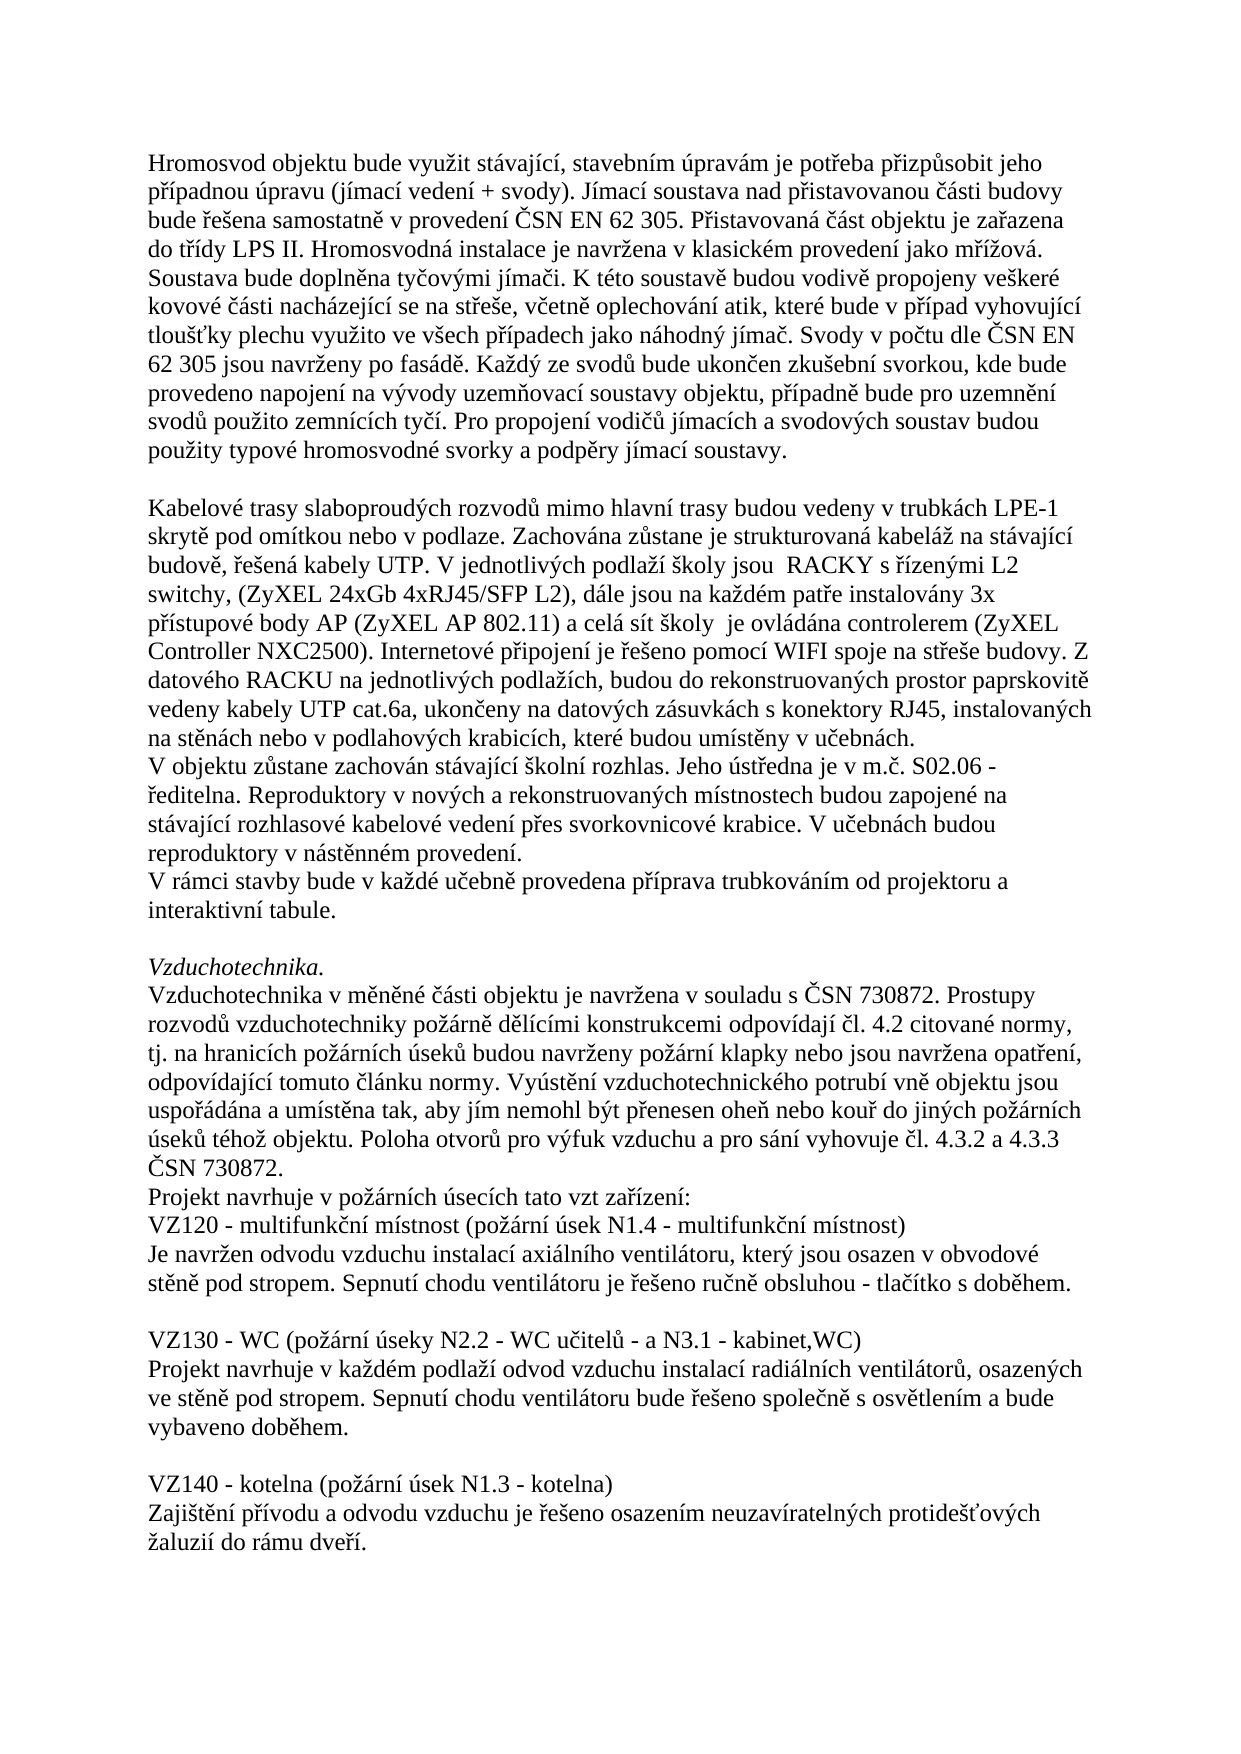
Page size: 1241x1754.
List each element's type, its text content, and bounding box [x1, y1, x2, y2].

text VZ120 - multifunkční místnost (požární úsek N1.4 - multifunkční místnost) [148, 1211, 1093, 1239]
text Projekt navrhuje v každém podlaží odvod vzduchu instalací radiálních ventilátorů, osazených ve stěně pod stropem. Sepnutí chodu ventilátoru bude řešeno společně s osvětlením a bude vybaveno doběhem. [148, 1354, 1093, 1441]
text Vzduchotechnika v měněné části objektu je navržena v souladu s ČSN 730872. Prostupy rozvodů vzduchotechniky požárně dělícími konstrukcemi odpovídají čl. 4.2 citované normy, tj. na hranicích požárních úseků budou navrženy požární klapky nebo jsou navržena opatření, odpovídající tomuto článku normy. Vyústění vzduchotechnického potrubí vně objektu jsou uspořádána a umístěna tak, aby jím nemohl být přenesen oheň nebo kouř do jiných požárních úseků téhož objektu. Poloha otvorů pro výfuk vzduchu a pro sání vyhovuje čl. 4.3.2 a 4.3.3 ČSN 730872. [148, 981, 1093, 1182]
text V rámci stavby bude v každé učebně provedena příprava trubkováním od projektoru a interaktivní tabule. [148, 866, 1093, 924]
text Projekt navrhuje v požárních úsecích tato vzt zařízení: [148, 1182, 1093, 1211]
text V objektu zůstane zachován stávající školní rozhlas. Jeho ústředna je v m.č. S02.06 - ředitelna. Reproduktory v nových a rekonstruovaných místnostech budou zapojené na stávající rozhlasové kabelové vedení přes svorkovnicové krabice. V učebnách budou reproduktory v nástěnném provedení. [148, 751, 1093, 866]
text Hromosvod objektu bude využit stávající, stavebním úpravám je potřeba přizpůsobit jeho případnou úpravu (jímací vedení + svody). Jímací soustava nad přistavovanou části budovy bude řešena samostatně v provedení ČSN EN 62 305. Přistavovaná část objektu je zařazena do třídy LPS II. Hromosvodná instalace je navržena v klasickém provedení jako mřížová. Soustava bude doplněna tyčovými jímači. K této soustavě budou vodivě propojeny veškeré kovové části nacházející se na střeše, včetně oplechování atik, které bude v případ vyhovující tloušťky plechu využito ve všech případech jako náhodný jímač. Svody v počtu dle ČSN EN 62 305 jsou navrženy po fasádě. Každý ze svodů bude ukončen zkušební svorkou, kde bude provedeno napojení na vývody uzemňovací soustavy objektu, případně bude pro uzemnění svodů použito zemnících tyčí. Pro propojení vodičů jímacích a svodových soustav budou použity typové hromosvodné svorky a podpěry jímací soustavy. [148, 148, 1093, 464]
text VZ130 - WC (požární úseky N2.2 - WC učitelů - a N3.1 - kabinet,WC) [148, 1326, 1093, 1354]
text Zajištění přívodu a odvodu vzduchu je řešeno osazením neuzavíratelných protidešťových žaluzií do rámu dveří. [148, 1498, 1093, 1556]
text VZ140 - kotelna (požární úsek N1.3 - kotelna) [148, 1469, 1093, 1498]
text Kabelové trasy slaboproudých rozvodů mimo hlavní trasy budou vedeny v trubkách LPE-1 skrytě pod omítkou nebo v podlaze. Zachována zůstane je strukturovaná kabeláž na stávající budově, řešená kabely UTP. V jednotlivých podlaží školy jsou RACKY s řízenými L2 switchy, (ZyXEL 24xGb 4xRJ45/SFP L2), dále jsou na každém patře instalovány 3x přístupové body AP (ZyXEL AP 802.11) a celá sít školy je ovládána controlerem (ZyXEL Controller NXC2500). Internetové připojení je řešeno pomocí WIFI spoje na střeše budovy. Z datového RACKU na jednotlivých podlažích, budou do rekonstruovaných prostor paprskovitě vedeny kabely UTP cat.6a, ukončeny na datových zásuvkách s konektory RJ45, instalovaných na stěnách nebo v podlahových krabicích, které budou umístěny v učebnách. [148, 493, 1093, 751]
text Vzduchotechnika. [148, 952, 1093, 981]
text Je navržen odvodu vzduchu instalací axiálního ventilátoru, který jsou osazen v obvodové stěně pod stropem. Sepnutí chodu ventilátoru je řešeno ručně obsluhou - tlačítko s doběhem. [148, 1239, 1093, 1297]
